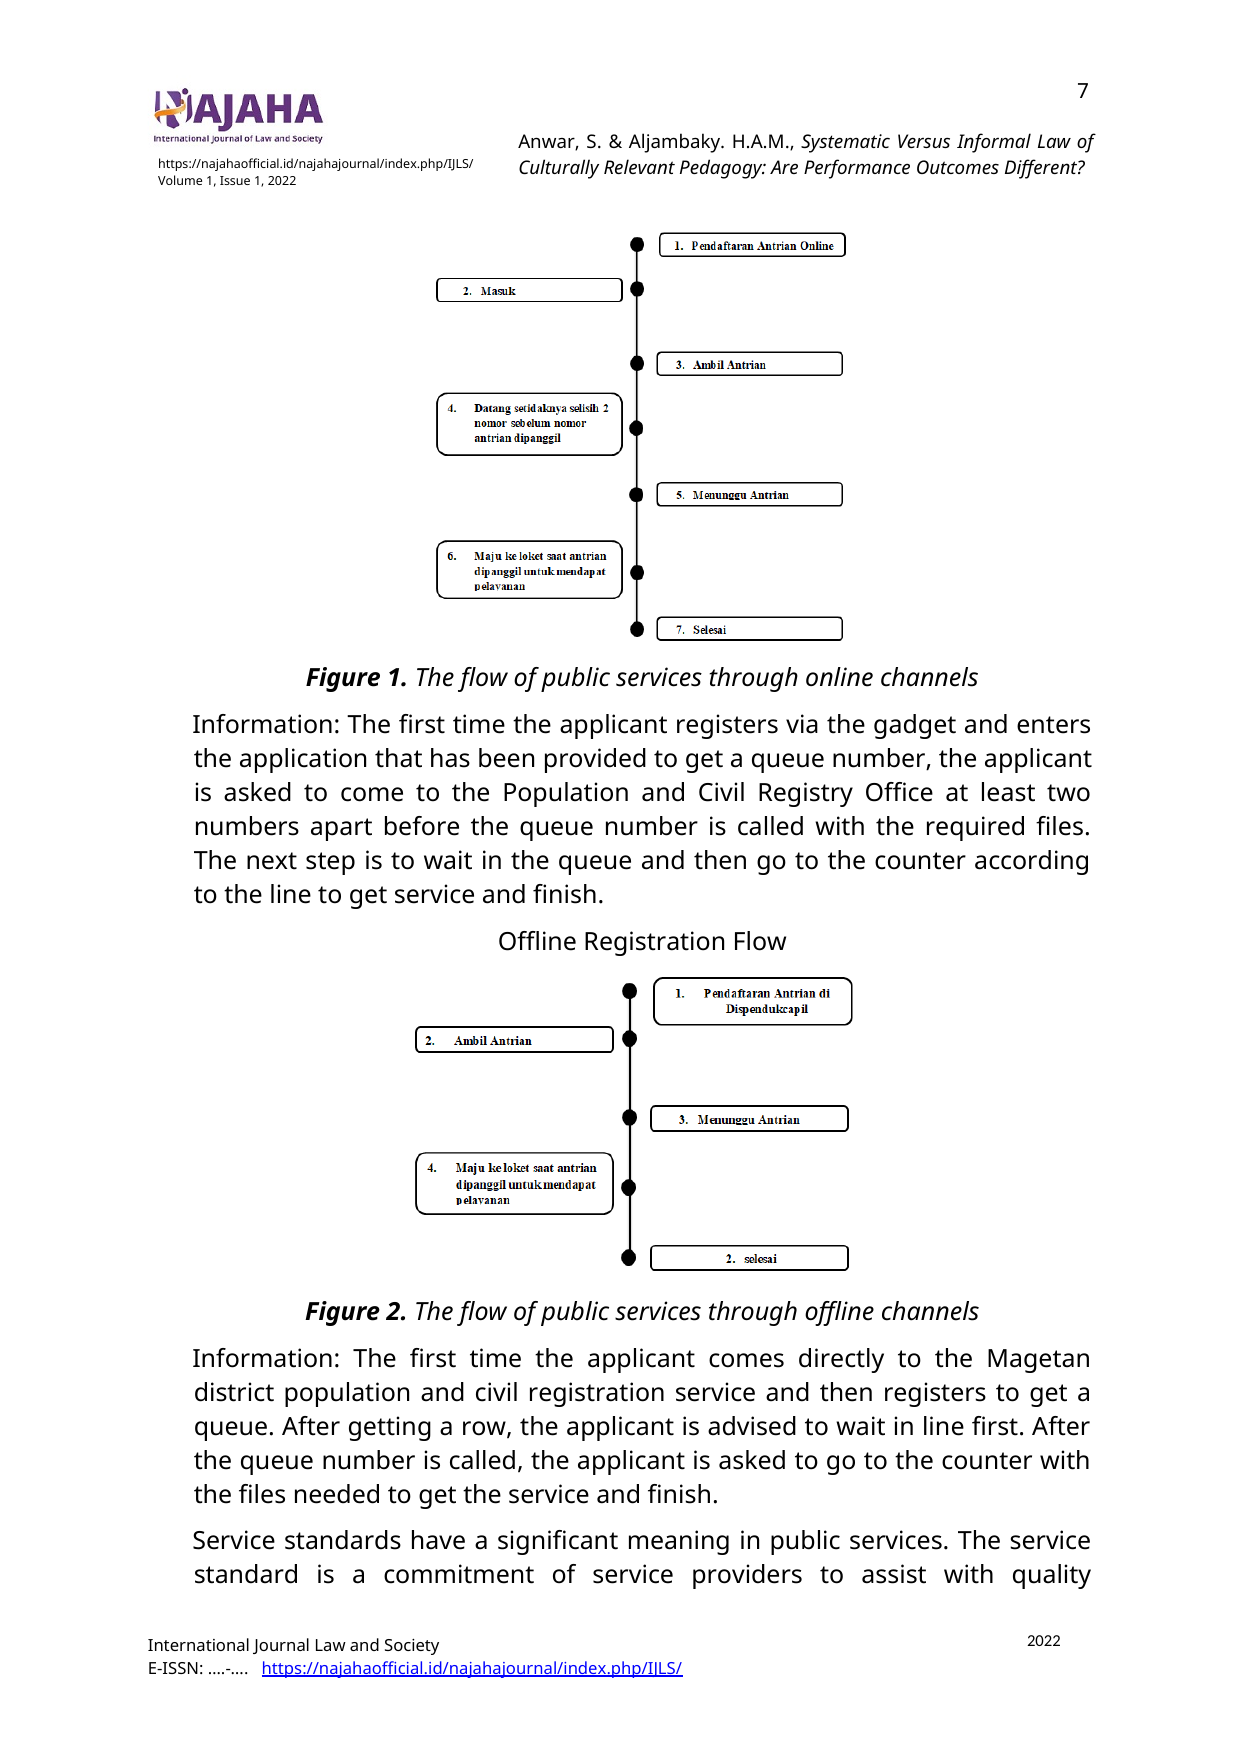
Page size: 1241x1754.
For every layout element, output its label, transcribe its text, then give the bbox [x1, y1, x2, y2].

text Offline Registration Flow [192, 923, 1093, 957]
picture [425, 220, 860, 648]
text Figure 1. The flow of public services through online channels [192, 660, 1093, 694]
text Figure 2. The flow of public services through offline channels [192, 1294, 1093, 1328]
text Information: The first time the applicant comes directly to the Magetan district population and civil registration service and then registers to get a queue. After getting a row, the applicant is advised to wait in line first. After the queue number is called, the applicant is asked to go to the counter with the files needed to get the service and finish. [192, 1340, 1093, 1511]
picture [147, 75, 328, 158]
picture [398, 970, 887, 1282]
text Information: The first time the applicant registers via the gadget and enters the application that has been provided to get a queue number, the applicant is asked to come to the Population and Civil Registry Office at least two numbers apart before the queue number is called with the required files. The next step is to wait in the queue and then go to the counter according to the line to get service and finish. [192, 706, 1093, 911]
